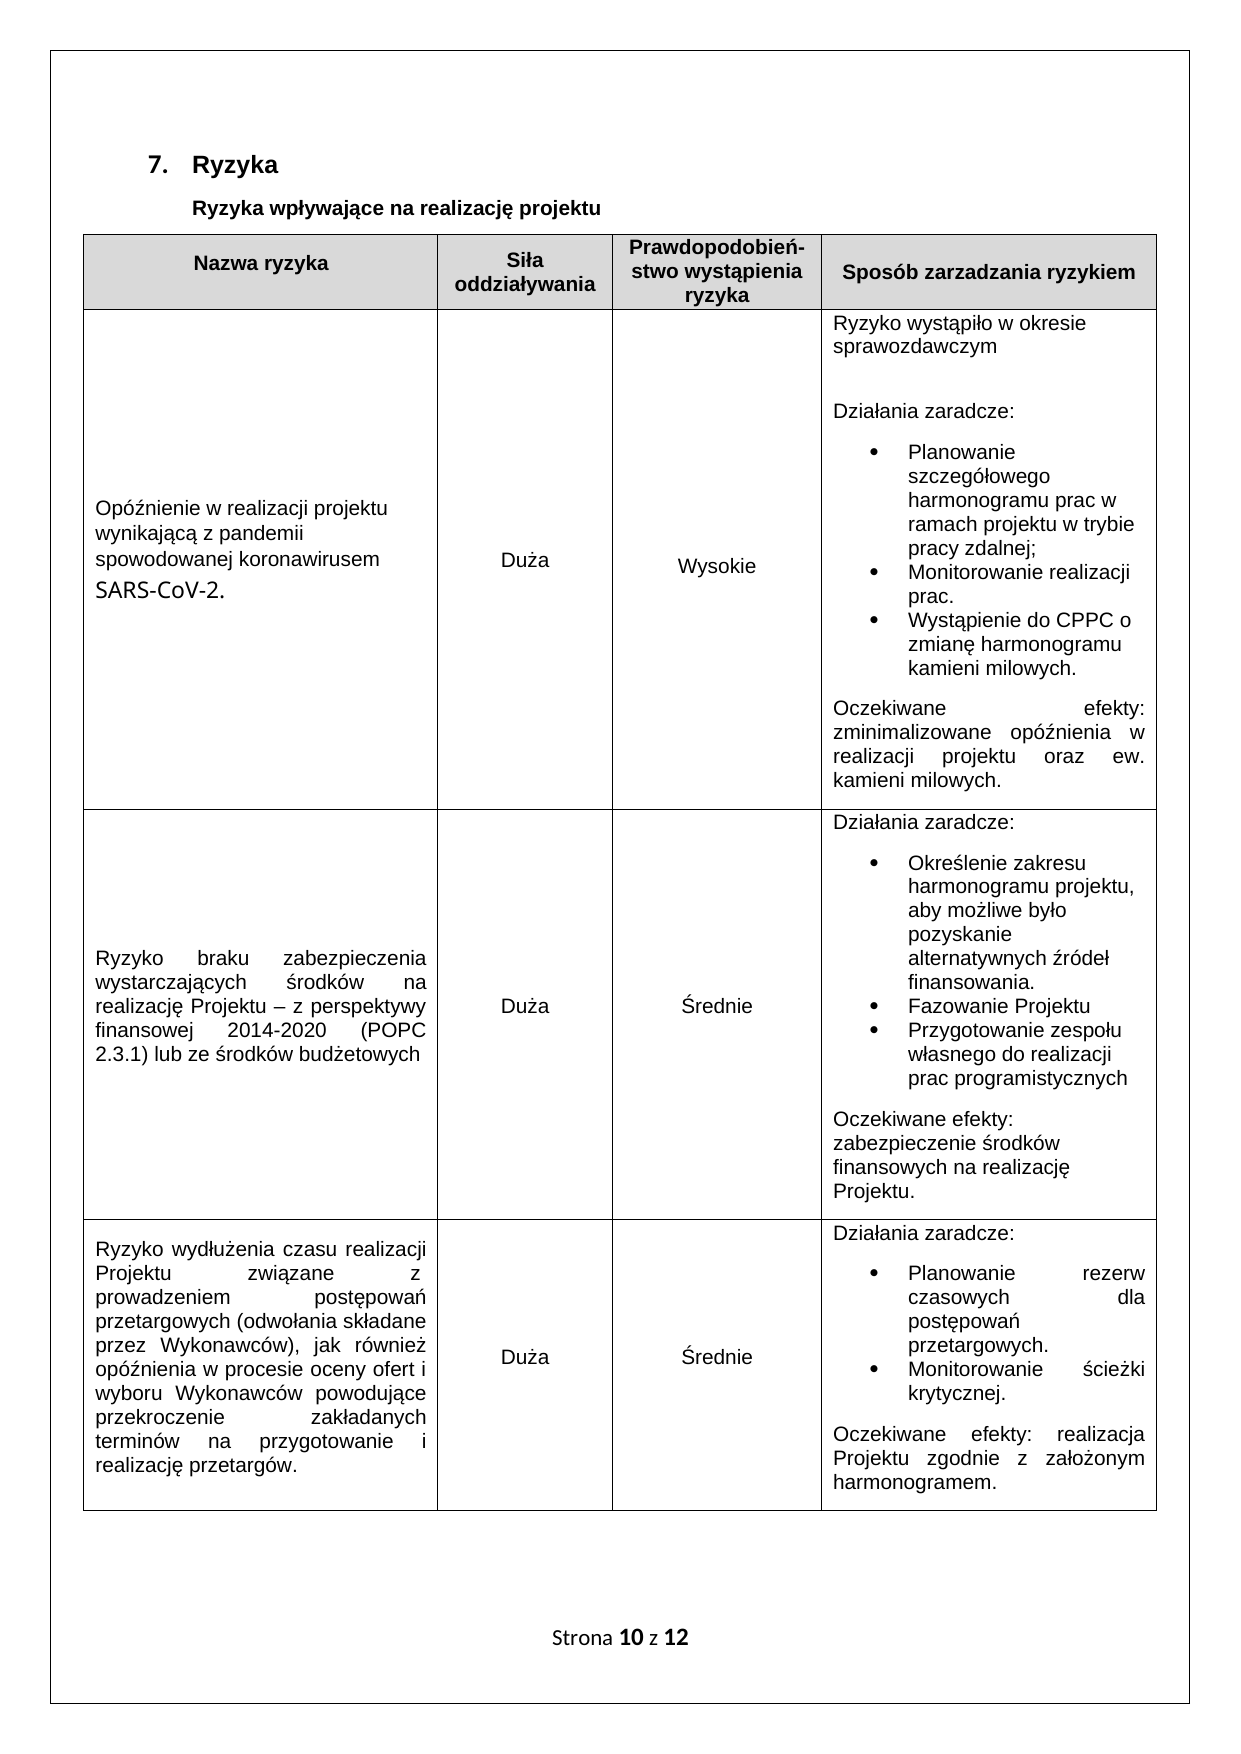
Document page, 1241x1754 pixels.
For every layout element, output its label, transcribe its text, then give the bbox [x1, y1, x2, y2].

list Ryzyka wpływające na realizację projektu [192, 196, 1093, 219]
table_cell Duża [438, 310, 612, 809]
table_cell Ryzyko wystąpiło w okresie sprawozdawczym Działania zaradcze: Planowanie szczegółowego harmonogramu prac w ramach projektu w trybie pracy zdalnej; Monitorowanie realizacji prac. Wystąpienie do CPPC o zmianę harmonogramu kamieni milowych. Oczekiwane efekty: zminimalizowane opóźnienia w realizacji projektu oraz ew. kamieni milowych. [822, 310, 1156, 809]
list Ryzyka [148, 147, 1093, 181]
table_header Nazwa ryzyka [84, 235, 437, 309]
table_header Sposób zarzadzania ryzykiem [822, 235, 1156, 309]
table_cell Ryzyko braku zabezpieczenia wystarczających środków na realizację Projektu – z perspektywy finansowej 2014-2020 (POPC 2.3.1) lub ze środków budżetowych [84, 810, 437, 1219]
table_cell Duża [438, 810, 612, 1219]
table_header Siła oddziaływania [438, 235, 612, 309]
table_cell Średnie [613, 810, 821, 1219]
table_cell Duża [438, 1220, 612, 1510]
table_cell Średnie [613, 1220, 821, 1510]
table_cell Opóźnienie w realizacji projektu wynikającą z pandemii spowodowanej koronawirusem SARS-CoV-2. [84, 310, 437, 809]
table_cell Wysokie [613, 310, 821, 809]
table_cell Ryzyko wydłużenia czasu realizacji Projektu związane z prowadzeniem postępowań przetargowych (odwołania składane przez Wykonawców), jak również opóźnienia w procesie oceny ofert i wyboru Wykonawców powodujące przekroczenie zakładanych terminów na przygotowanie i realizację przetargów. [84, 1220, 437, 1510]
table_cell Działania zaradcze: Planowanie rezerw czasowych dla postępowań przetargowych. Monitorowanie ścieżki krytycznej. Oczekiwane efekty: realizacja Projektu zgodnie z założonym harmonogramem. [822, 1220, 1156, 1510]
table_cell Działania zaradcze: Określenie zakresu harmonogramu projektu, aby możliwe było pozyskanie alternatywnych źródeł finansowania. Fazowanie Projektu Przygotowanie zespołu własnego do realizacji prac programistycznych Oczekiwane efekty: zabezpieczenie środków finansowych na realizację Projektu. [822, 810, 1156, 1219]
table_header Prawdopodobień-stwo wystąpienia ryzyka [613, 235, 821, 309]
